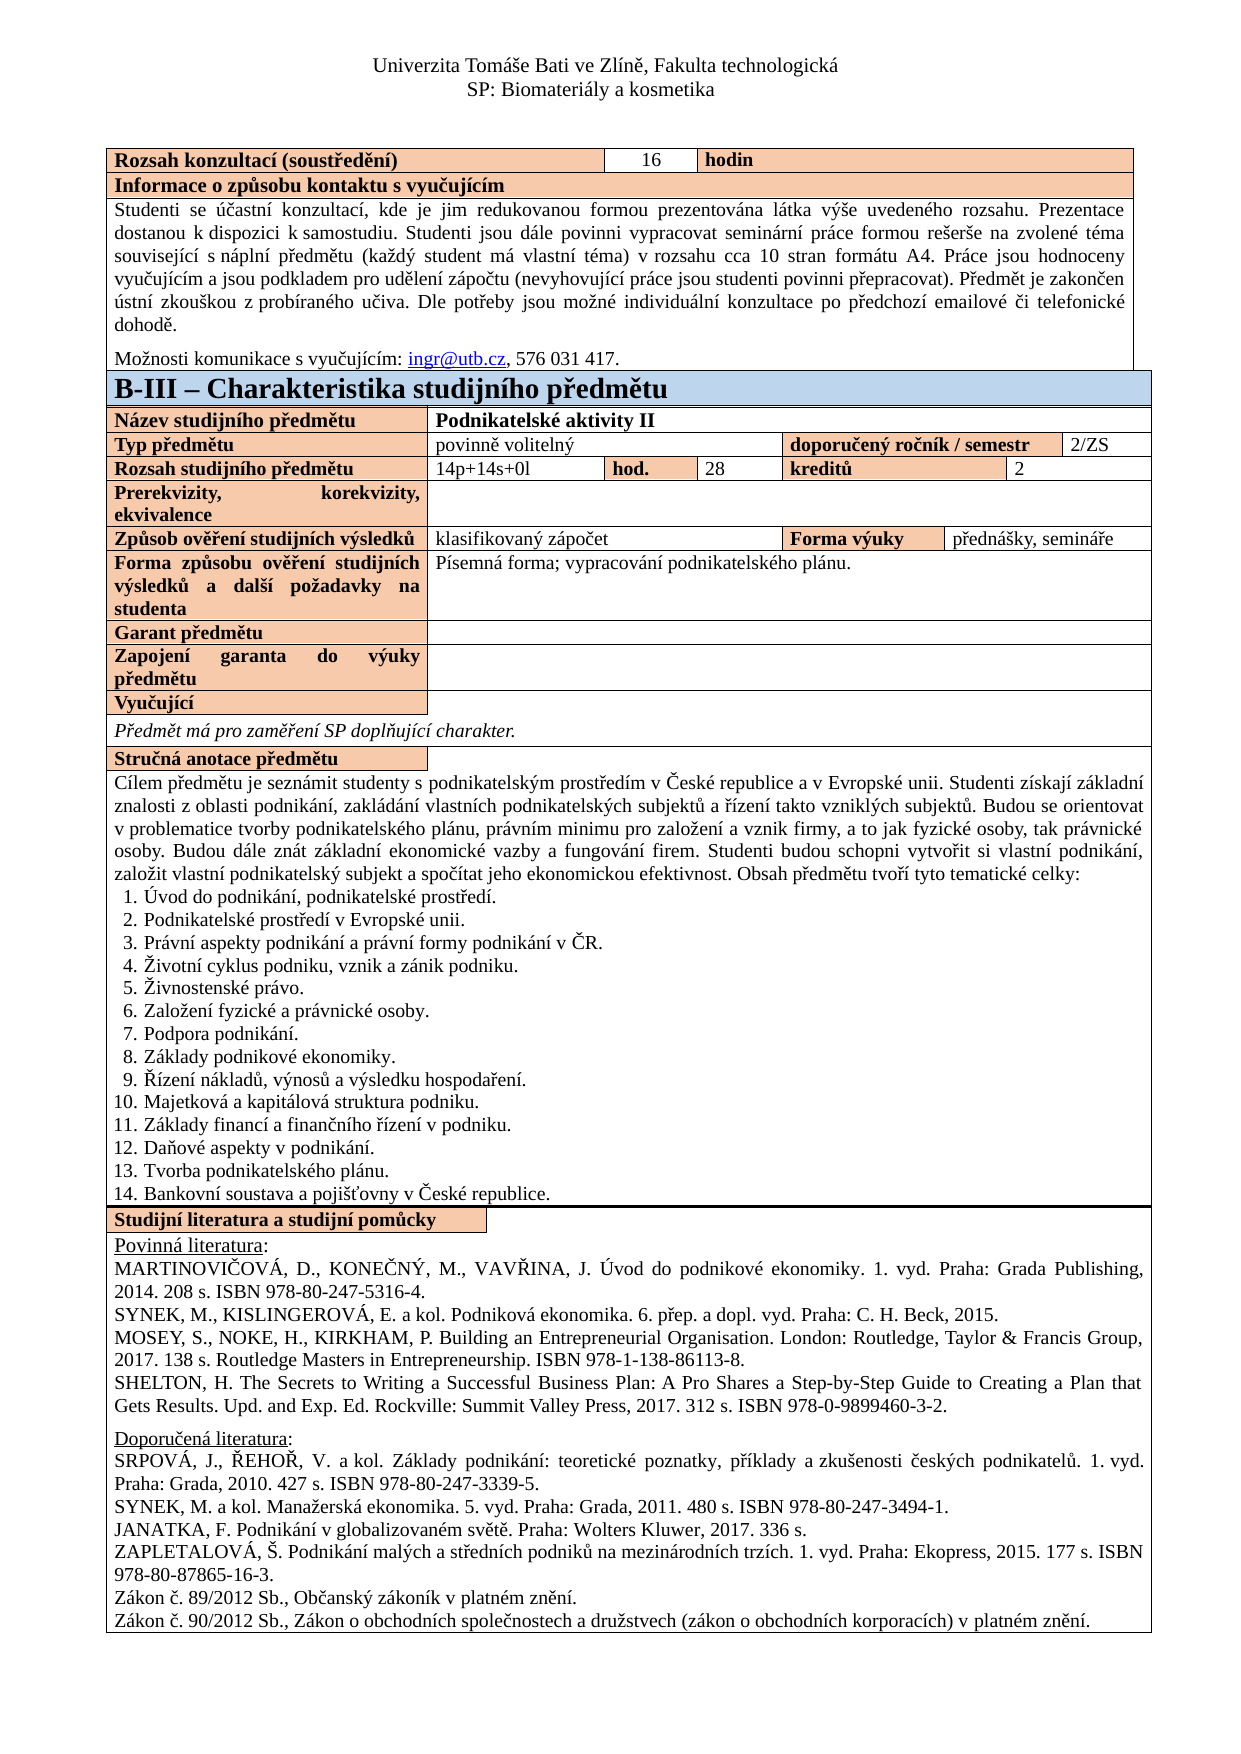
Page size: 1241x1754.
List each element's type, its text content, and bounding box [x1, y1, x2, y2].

table_cell kreditů [783, 457, 1006, 479]
table_cell [428, 621, 1151, 643]
table_cell Studijní literatura a studijní pomůcky [107, 1208, 486, 1232]
table_cell přednášky, semináře [945, 527, 1151, 550]
table_cell Písemná forma; vypracování podnikatelského plánu. [428, 551, 1151, 619]
table_cell 16 [605, 149, 697, 172]
table_cell Zapojení garanta do výuky předmětu [107, 645, 427, 690]
table_cell Rozsah konzultací (soustředění) [107, 149, 604, 172]
table_cell doporučený ročník / semestr [783, 433, 1062, 456]
table_cell Stručná anotace předmětu [107, 747, 427, 770]
table_cell B-III – Charakteristika studijního předmětu [107, 371, 1151, 405]
table_cell [428, 645, 1151, 690]
table_cell [428, 747, 1151, 770]
table_cell 2 [1007, 457, 1151, 479]
table_cell hod. [605, 457, 697, 479]
table_cell Forma způsobu ověření studijních výsledků a další požadavky na studenta [107, 551, 427, 619]
table_cell Typ předmětu [107, 433, 427, 456]
table_cell [428, 691, 1151, 714]
table_cell Předmět má pro zaměření SP doplňující charakter. [107, 714, 1151, 746]
table_cell Rozsah studijního předmětu [107, 457, 427, 479]
table_cell hodin [698, 149, 1133, 172]
table_cell 14p+14s+0l [428, 457, 604, 479]
table_cell 2/ZS [1063, 433, 1151, 456]
table_cell Vyučující [107, 691, 427, 714]
table_cell povinně volitelný [428, 433, 782, 456]
table_cell Cílem předmětu je seznámit studenty s podnikatelským prostředím v České republice a v Evropské unii. Studenti získají základní znalosti z oblasti podnikání, zakládání vlastních podnikatelských subjektů a řízení takto vzniklých subjektů. Budou se orientovat v problematice tvorby podnikatelského plánu, právním minimu pro založení a vznik firmy, a to jak fyzické osoby, tak právnické osoby. Budou dále znát základní ekonomické vazby a fungování firem. Studenti budou schopni vytvořit si vlastní podnikání, založit vlastní podnikatelský subjekt a spočítat jeho ekonomickou efektivnost. Obsah předmětu tvoří tyto tematické celky: Úvod do podnikání, podnikatelské prostředí. Podnikatelské prostředí v Evropské unii. Právní aspekty podnikání a právní formy podnikání v ČR. Životní cyklus podniku, vznik a zánik podniku. Živnostenské právo. Založení fyzické a právnické osoby. Podpora podnikání. Základy podnikové ekonomiky. Řízení nákladů, výnosů a výsledku hospodaření. Majetková a kapitálová struktura podniku. Základy financí a finančního řízení v podniku. Daňové aspekty v podnikání. Tvorba podnikatelského plánu. Bankovní soustava a pojišťovny v České republice. [107, 770, 1151, 1204]
table_cell [428, 481, 1151, 526]
table_cell Studenti se účastní konzultací, kde je jim redukovanou formou prezentována látka výše uvedeného rozsahu. Prezentace dostanou k dispozici k samostudiu. Studenti jsou dále povinni vypracovat seminární práce formou rešerše na zvolené téma související s náplní předmětu (každý student má vlastní téma) v rozsahu cca 10 stran formátu A4. Práce jsou hodnoceny vyučujícím a jsou podkladem pro udělení zápočtu (nevyhovující práce jsou studenti povinni přepracovat). Předmět je zakončen ústní zkouškou z probíraného učiva. Dle potřeby jsou možné individuální konzultace po předchozí emailové či telefonické dohodě. Možnosti komunikace s vyučujícím: ingr@utb.cz, 576 031 417. [107, 199, 1133, 370]
table_cell Garant předmětu [107, 621, 427, 643]
table_cell Prerekvizity, korekvizity, ekvivalence [107, 481, 427, 526]
table_cell [487, 1208, 1151, 1232]
table_cell Podnikatelské aktivity II [428, 408, 1151, 432]
table_cell Název studijního předmětu [107, 408, 427, 432]
table_cell 28 [698, 457, 782, 479]
table_cell klasifikovaný zápočet [428, 527, 782, 550]
table_cell Způsob ověření studijních výsledků [107, 527, 427, 550]
table_cell Informace o způsobu kontaktu s vyučujícím [107, 173, 1133, 197]
table_cell Forma výuky [783, 527, 944, 550]
